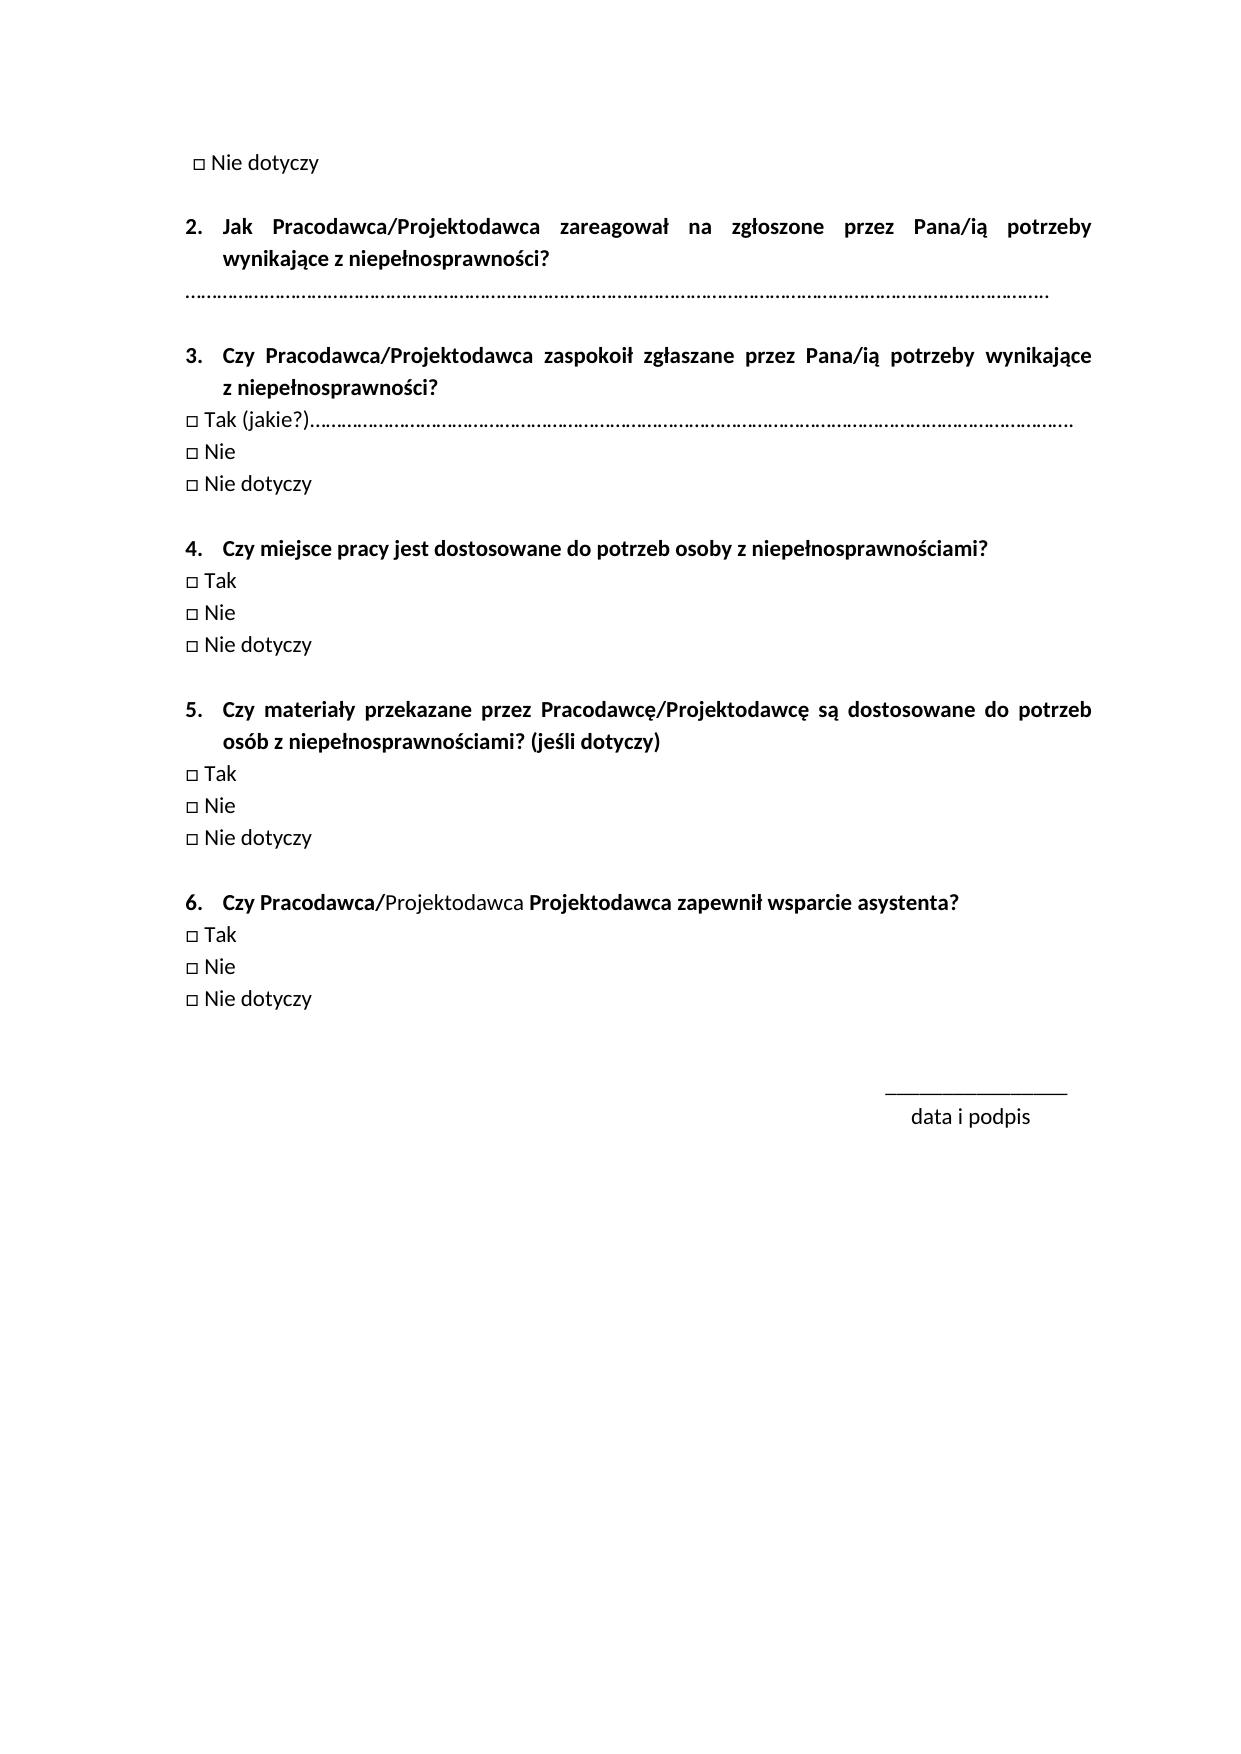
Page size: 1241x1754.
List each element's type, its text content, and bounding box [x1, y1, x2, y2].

list □ Nie [185, 437, 1093, 465]
list ……………………………………………………………………………………………………………………………………………….. [185, 276, 1093, 304]
list □ Tak [185, 566, 1093, 594]
text data i podpis [811, 1102, 1093, 1130]
list Czy Pracodawca/Projektodawca zaspokoił zgłaszane przez Pana/ią potrzeby wynikające z niepełnosprawności? [185, 341, 1093, 401]
list Czy miejsce pracy jest dostosowane do potrzeb osoby z niepełnosprawnościami? [185, 534, 1093, 562]
list □ Tak [185, 759, 1093, 787]
text □ Nie dotyczy [148, 984, 1093, 1012]
list □ Tak (jakie?)………………………………………………………………………………………………………………………………. [185, 405, 1093, 433]
list Jak Pracodawca/Projektodawca zareagował na zgłoszone przez Pana/ią potrzeby wynikające z niepełnosprawności? [185, 212, 1093, 272]
list Czy materiały przekazane przez Pracodawcę/Projektodawcę są dostosowane do potrzeb osób z niepełnosprawnościami? (jeśli dotyczy) [185, 695, 1093, 755]
list □ Nie dotyczy [185, 469, 1093, 497]
list Czy Pracodawca/Projektodawca Projektodawca zapewnił wsparcie asystenta? [185, 888, 1093, 916]
text □ Nie [148, 952, 1093, 980]
text □ Tak [185, 920, 1093, 948]
list □ Nie dotyczy [185, 630, 1093, 658]
list □ Nie dotyczy [185, 823, 1093, 852]
text ________________ [811, 1070, 1093, 1098]
list □ Nie [185, 598, 1093, 626]
list □ Nie [185, 791, 1093, 819]
text □ Nie dotyczy [192, 148, 1093, 176]
